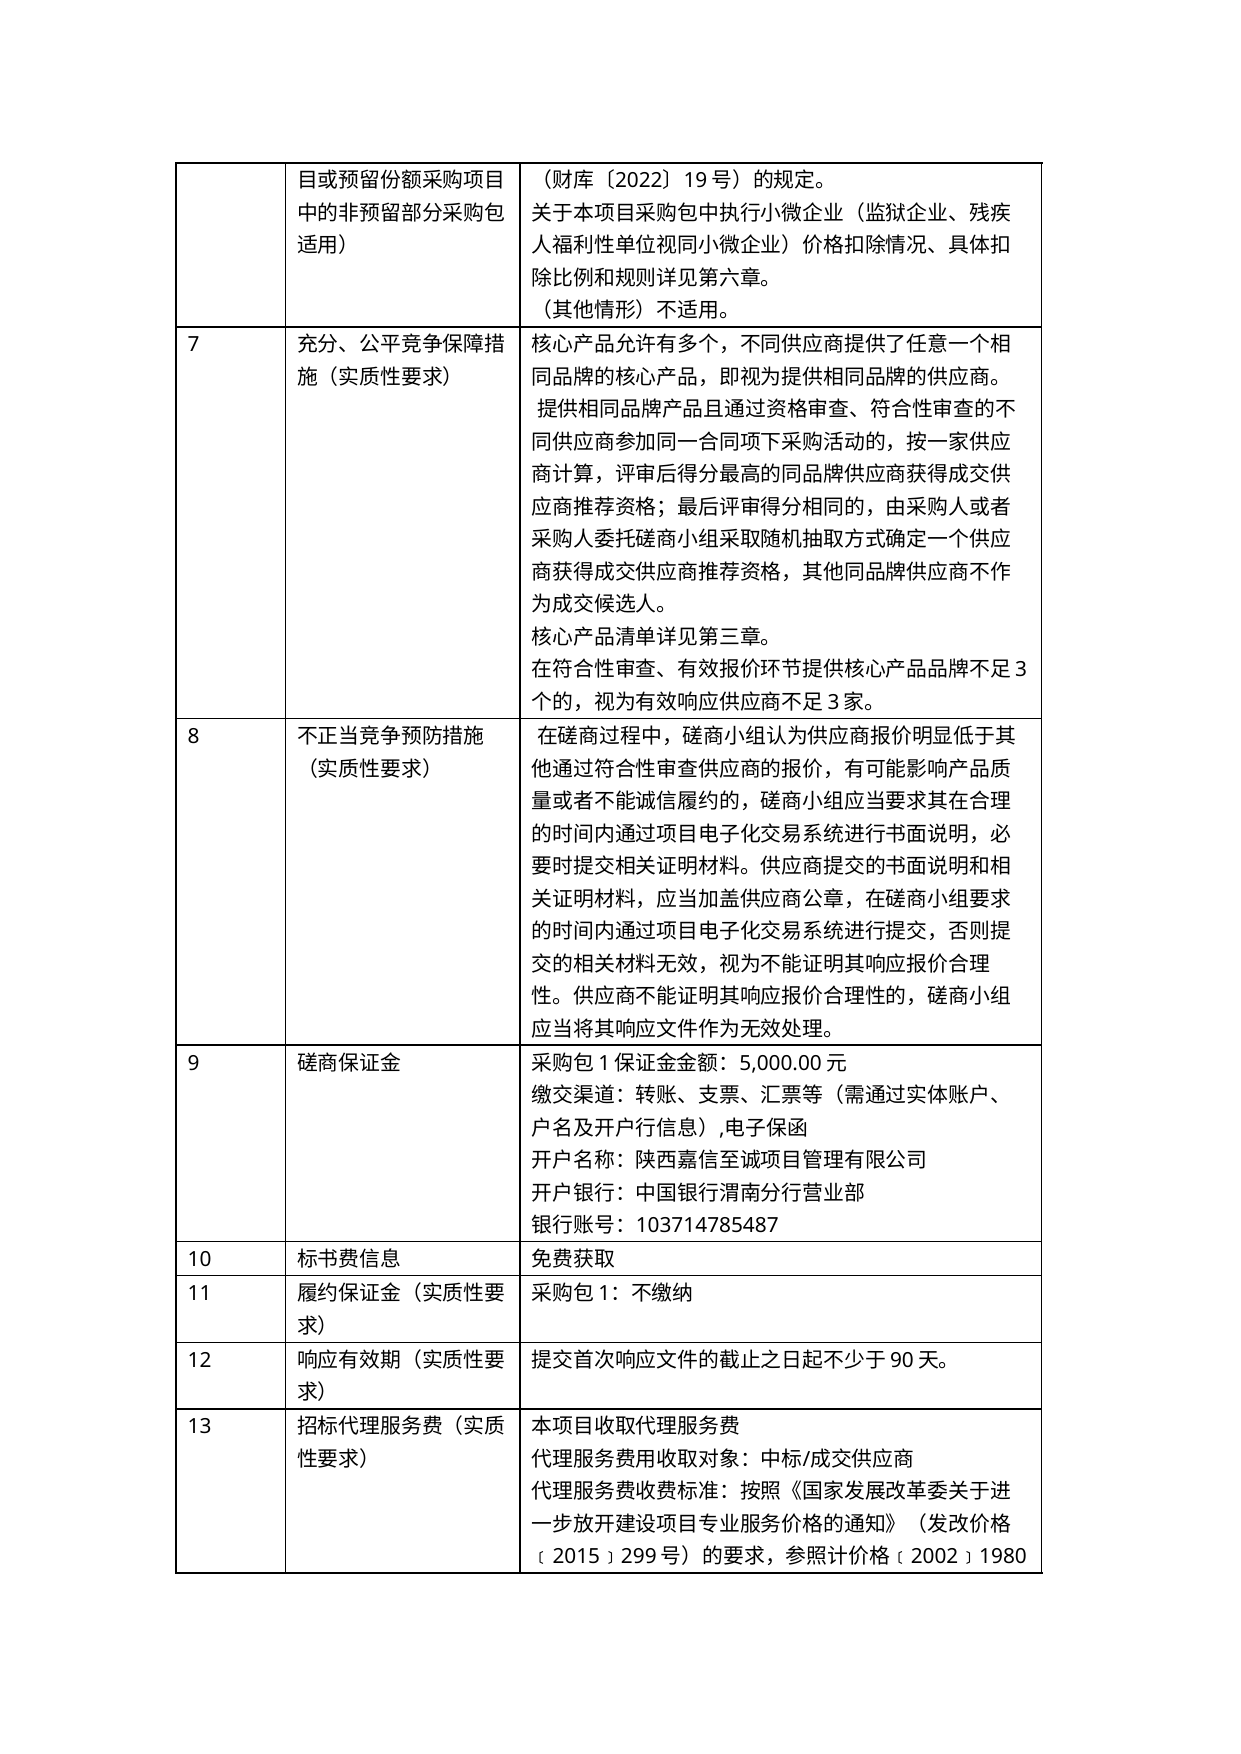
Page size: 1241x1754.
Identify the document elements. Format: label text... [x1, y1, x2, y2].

table_cell 9 [177, 1046, 285, 1241]
table_cell 免费获取 [521, 1242, 1041, 1275]
table_cell 磋商保证金 [286, 1046, 519, 1241]
table_cell 6 [177, 164, 285, 326]
table_cell 响应有效期（实质性要求） [286, 1343, 519, 1408]
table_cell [521, 164, 1041, 326]
table_cell 采购包1保证金金额：5,000.00元 缴交渠道：转账、支票、汇票等（需通过实体账户、户名及开户行信息）,电子保函 开户名称：陕西嘉信至诚项目管理有限公司 开户银行：中国银行渭南分行营业部 银行账号：103714785487 [521, 1046, 1041, 1241]
table_cell 招标代理服务费（实质性要求） [286, 1410, 519, 1572]
table_cell 7 [177, 328, 285, 718]
table_cell 8 [177, 719, 285, 1044]
table_cell 在磋商过程中，磋商小组认为供应商报价明显低于其他通过符合性审查供应商的报价，有可能影响产品质量或者不能诚信履约的，磋商小组应当要求其在合理的时间内通过项目电子化交易系统进行书面说明，必要时提交相关证明材料。供应商提交的书面说明和相关证明材料，应当加盖供应商公章，在磋商小组要求的时间内通过项目电子化交易系统进行提交，否则提交的相关材料无效，视为不能证明其响应报价合理性。供应商不能证明其响应报价合理性的，磋商小组应当将其响应文件作为无效处理。 [521, 719, 1041, 1044]
table_cell 10 [177, 1242, 285, 1275]
table_cell 核心产品允许有多个，不同供应商提供了任意一个相同品牌的核心产品，即视为提供相同品牌的供应商。 提供相同品牌产品且通过资格审查、符合性审查的不同供应商参加同一合同项下采购活动的，按一家供应商计算，评审后得分最高的同品牌供应商获得成交供应商推荐资格；最后评审得分相同的，由采购人或者采购人委托磋商小组采取随机抽取方式确定一个供应商获得成交供应商推荐资格，其他同品牌供应商不作为成交候选人。 核心产品清单详见第三章。 在符合性审查、有效报价环节提供核心产品品牌不足3个的，视为有效响应供应商不足3家。 [521, 328, 1041, 718]
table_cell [521, 1410, 1041, 1572]
table_cell 不正当竞争预防措施（实质性要求） [286, 719, 519, 1044]
table_cell 11 [177, 1276, 285, 1341]
table_cell 提交首次响应文件的截止之日起不少于90天。 [521, 1343, 1041, 1408]
table_cell 13 [177, 1410, 285, 1572]
table_cell 标书费信息 [286, 1242, 519, 1275]
table_cell 充分、公平竞争保障措施（实质性要求） [286, 328, 519, 718]
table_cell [286, 164, 519, 326]
table_cell 采购包1：不缴纳 [521, 1276, 1041, 1341]
table_cell 12 [177, 1343, 285, 1408]
table_cell 履约保证金（实质性要求） [286, 1276, 519, 1341]
